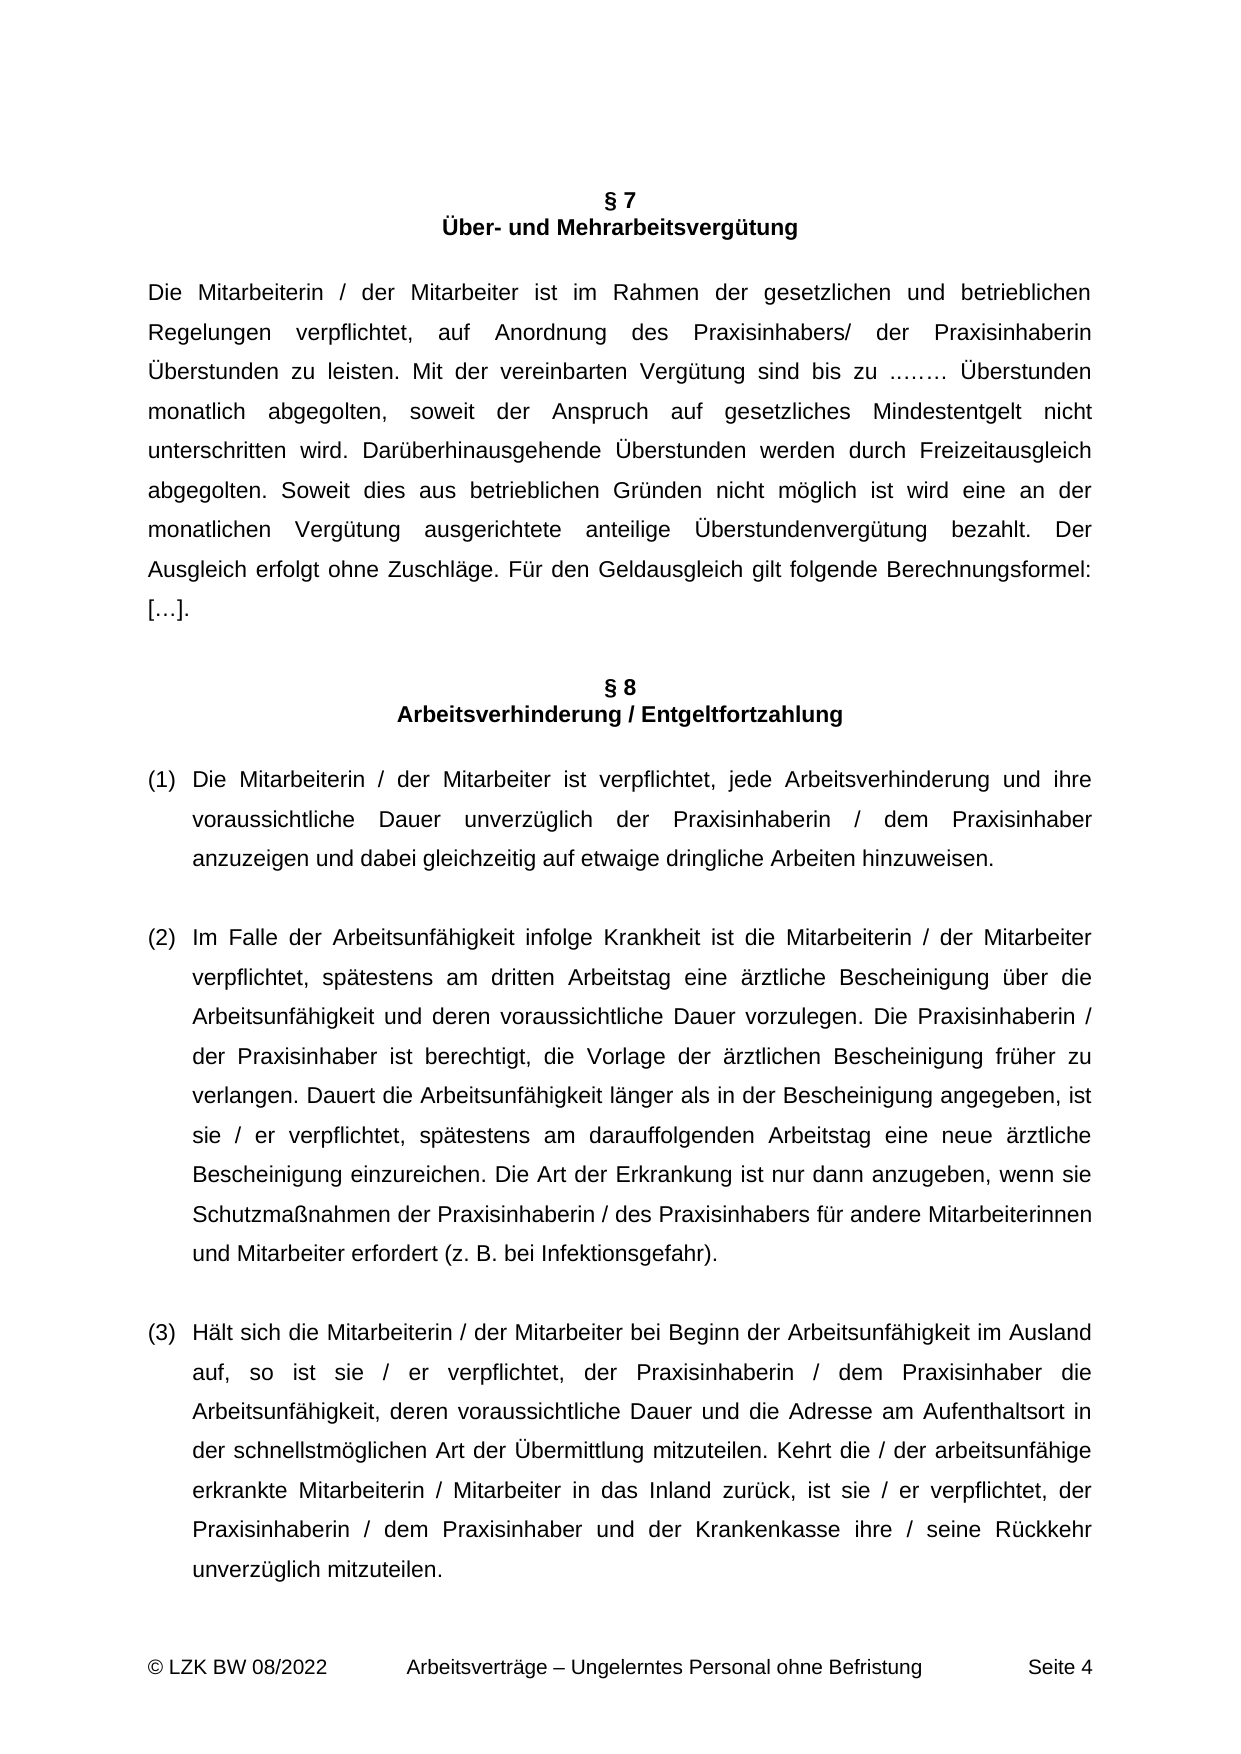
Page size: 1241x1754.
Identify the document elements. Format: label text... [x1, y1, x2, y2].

text § 8 [148, 674, 1092, 701]
text (2) Im Falle der Arbeitsunfähigkeit infolge Krankheit ist die Mitarbeiterin / der Mitarbeiter verpflichtet, spätestens am dritten Arbeitstag eine ärztliche Bescheinigung über die Arbeitsunfähigkeit und deren voraussichtliche Dauer vorzulegen. Die Praxisinhaberin / der Praxisinhaber ist berechtigt, die Vorlage der ärztlichen Bescheinigung früher zu verlangen. Dauert die Arbeitsunfähigkeit länger als in der Bescheinigung angegeben, ist sie / er verpflichtet, spätestens am darauffolgenden Arbeitstag eine neue ärztliche Bescheinigung einzureichen. Die Art der Erkrankung ist nur dann anzugeben, wenn sie Schutzmaßnahmen der Praxisinhaberin / des Praxisinhabers für andere Mitarbeiterinnen und Mitarbeiter erfordert (z. B. bei Infektionsgefahr). [148, 924, 1092, 1266]
text Arbeitsverhinderung / Entgeltfortzahlung [148, 701, 1092, 727]
text (3) Hält sich die Mitarbeiterin / der Mitarbeiter bei Beginn der Arbeitsunfähigkeit im Ausland auf, so ist sie / er verpflichtet, der Praxisinhaberin / dem Praxisinhaber die Arbeitsunfähigkeit, deren voraussichtliche Dauer und die Adresse am Aufenthaltsort in der schnellstmöglichen Art der Übermittlung mitzuteilen. Kehrt die / der arbeitsunfähige erkrankte Mitarbeiterin / Mitarbeiter in das Inland zurück, ist sie / er verpflichtet, der Praxisinhaberin / dem Praxisinhaber und der Krankenkasse ihre / seine Rückkehr unverzüglich mitzuteilen. [148, 1319, 1092, 1582]
text Über- und Mehrarbeitsvergütung [148, 213, 1092, 240]
text § 7 [148, 187, 1092, 213]
text Die Mitarbeiterin / der Mitarbeiter ist im Rahmen der gesetzlichen und betrieblichen Regelungen verpflichtet, auf Anordnung des Praxisinhabers/ der Praxisinhaberin Überstunden zu leisten. Mit der vereinbarten Vergütung sind bis zu ..…… Überstunden monatlich abgegolten, soweit der Anspruch auf gesetzliches Mindestentgelt nicht unterschritten wird. Darüberhinausgehende Überstunden werden durch Freizeitausgleich abgegolten. Soweit dies aus betrieblichen Gründen nicht möglich ist wird eine an der monatlichen Vergütung ausgerichtete anteilige Überstundenvergütung bezahlt. Der Ausgleich erfolgt ohne Zuschläge. Für den Geldausgleich gilt folgende Berechnungsformel: […]. [148, 279, 1092, 622]
text (1) Die Mitarbeiterin / der Mitarbeiter ist verpflichtet, jede Arbeitsverhinderung und ihre voraussichtliche Dauer unverzüglich der Praxisinhaberin / dem Praxisinhaber anzuzeigen und dabei gleichzeitig auf etwaige dringliche Arbeiten hinzuweisen. [148, 766, 1092, 872]
